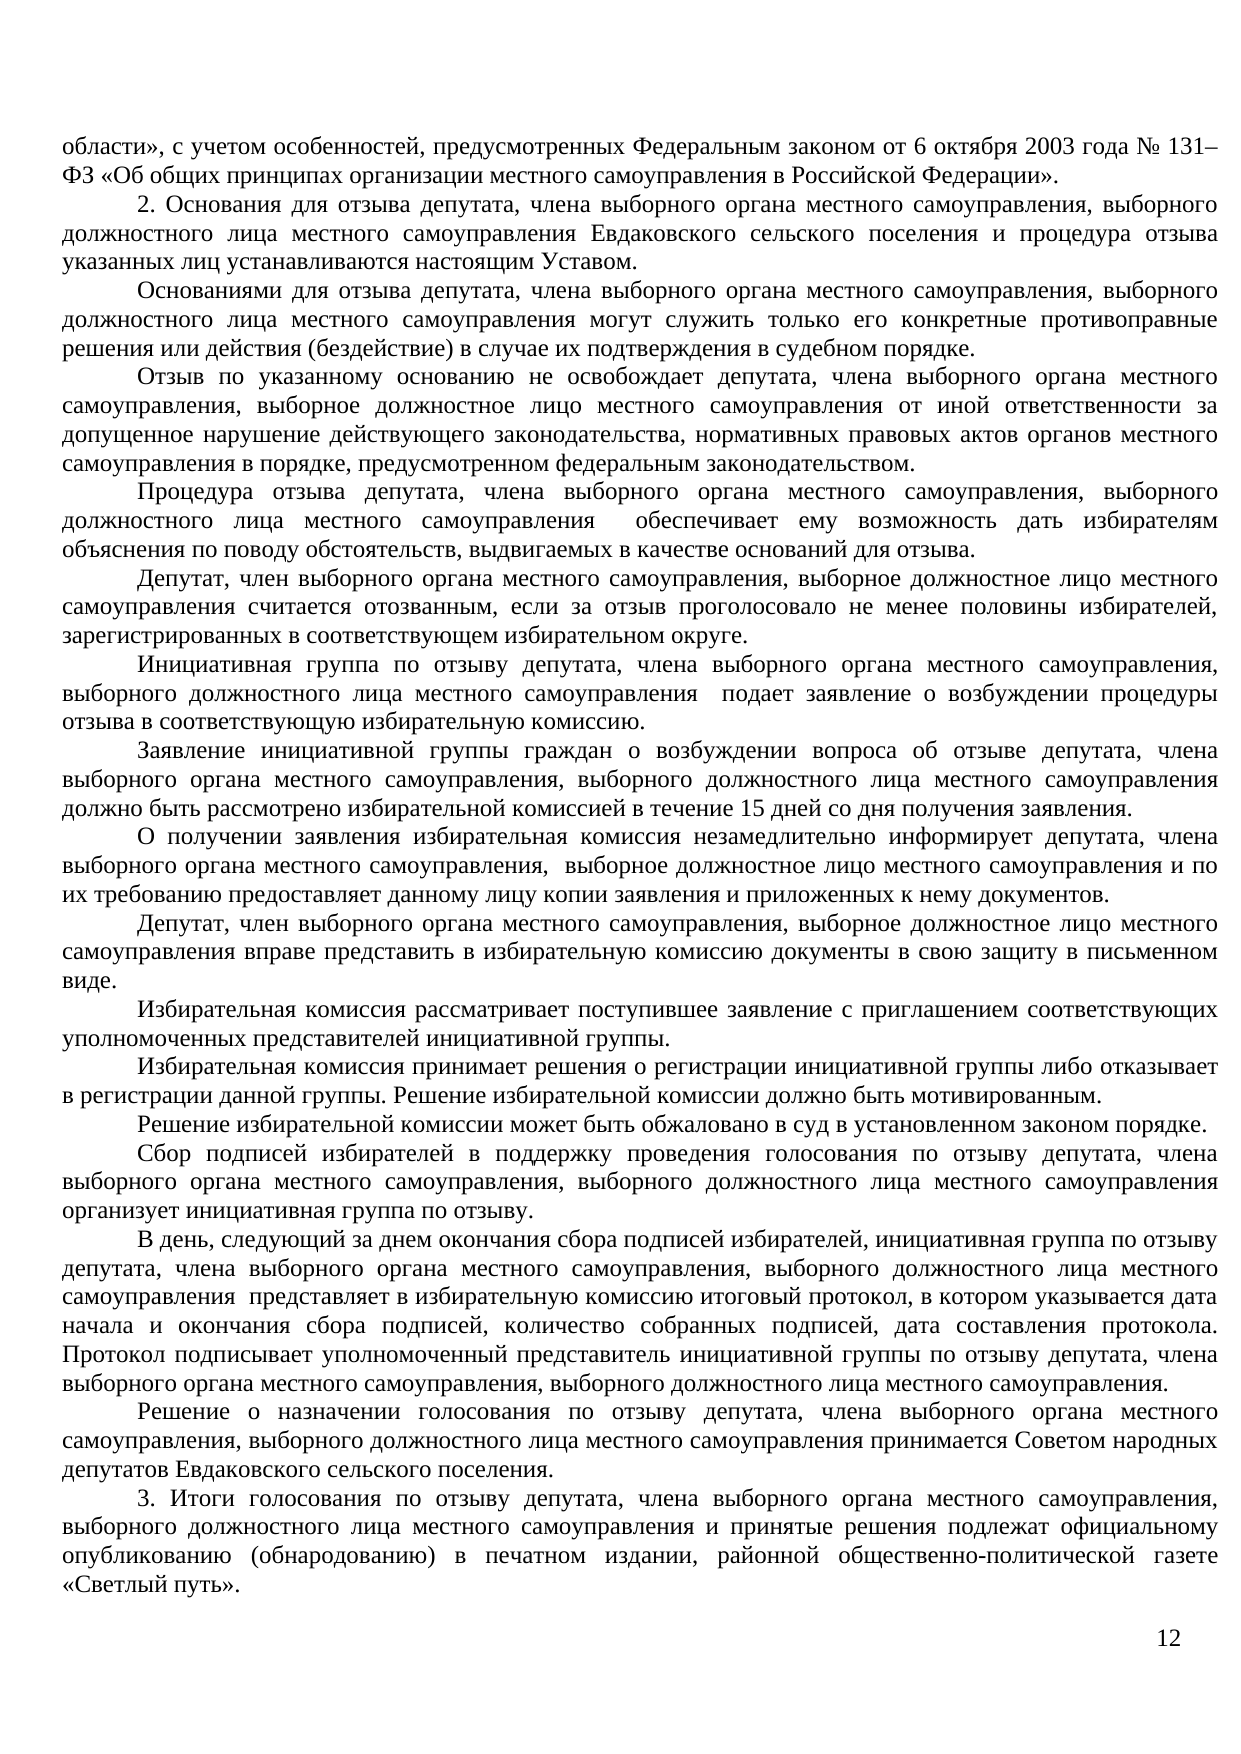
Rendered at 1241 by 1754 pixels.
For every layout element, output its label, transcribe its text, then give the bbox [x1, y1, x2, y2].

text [62, 131, 1219, 189]
text Процедура отзыва депутата, члена выборного органа местного самоуправления, выборного должностного лица местного самоуправления обеспечивает ему возможность дать избирателям объяснения по поводу обстоятельств, выдвигаемых в качестве оснований для отзыва. [62, 476, 1219, 563]
text Основаниями для отзыва депутата, члена выборного органа местного самоуправления, выборного должностного лица местного самоуправления могут служить только его конкретные противоправные решения или действия (бездействие) в случае их подтверждения в судебном порядке. [62, 275, 1219, 361]
text Избирательная комиссия принимает решения о регистрации инициативной группы либо отказывает в регистрации данной группы. Решение избирательной комиссии должно быть мотивированным. [62, 1051, 1219, 1109]
text 2. Основания для отзыва депутата, члена выборного органа местного самоуправления, выборного должностного лица местного самоуправления Евдаковского сельского поселения и процедура отзыва указанных лиц устанавливаются настоящим Уставом. [62, 189, 1219, 275]
text В день, следующий за днем окончания сбора подписей избирателей, инициативная группа по отзыву депутата, члена выборного органа местного самоуправления, выборного должностного лица местного самоуправления представляет в избирательную комиссию итоговый протокол, в котором указывается дата начала и окончания сбора подписей, количество собранных подписей, дата составления протокола. Протокол подписывает уполномоченный представитель инициативной группы по отзыву депутата, члена выборного органа местного самоуправления, выборного должностного лица местного самоуправления. [62, 1224, 1219, 1396]
text Депутат, член выборного органа местного самоуправления, выборное должностное лицо местного самоуправления считается отозванным, если за отзыв проголосовало не менее половины избирателей, зарегистрированных в соответствующем избирательном округе. [62, 563, 1219, 649]
text Отзыв по указанному основанию не освобождает депутата, члена выборного органа местного самоуправления, выборное должностное лицо местного самоуправления от иной ответственности за допущенное нарушение действующего законодательства, нормативных правовых актов органов местного самоуправления в порядке, предусмотренном федеральным законодательством. [62, 361, 1219, 476]
text О получении заявления избирательная комиссия незамедлительно информирует депутата, члена выборного органа местного самоуправления, выборное должностное лицо местного самоуправления и по их требованию предоставляет данному лицу копии заявления и приложенных к нему документов. [62, 821, 1219, 908]
text Решение избирательной комиссии может быть обжаловано в суд в установленном законом порядке. [62, 1109, 1219, 1138]
text Депутат, член выборного органа местного самоуправления, выборное должностное лицо местного самоуправления вправе представить в избирательную комиссию документы в свою защиту в письменном виде. [62, 908, 1219, 994]
text 3. Итоги голосования по отзыву депутата, члена выборного органа местного самоуправления, выборного должностного лица местного самоуправления и принятые решения подлежат официальному опубликованию (обнародованию) в печатном издании, районной общественно-политической газете «Светлый путь». [62, 1483, 1219, 1598]
text Решение о назначении голосования по отзыву депутата, члена выборного органа местного самоуправления, выборного должностного лица местного самоуправления принимается Советом народных депутатов Евдаковского сельского поселения. [62, 1396, 1219, 1483]
text Сбор подписей избирателей в поддержку проведения голосования по отзыву депутата, члена выборного органа местного самоуправления, выборного должностного лица местного самоуправления организует инициативная группа по отзыву. [62, 1138, 1219, 1224]
text Избирательная комиссия рассматривает поступившее заявление с приглашением соответствующих уполномоченных представителей инициативной группы. [62, 994, 1219, 1051]
text Инициативная группа по отзыву депутата, члена выборного органа местного самоуправления, выборного должностного лица местного самоуправления подает заявление о возбуждении процедуры отзыва в соответствующую избирательную комиссию. [62, 649, 1219, 735]
text Заявление инициативной группы граждан о возбуждении вопроса об отзыве депутата, члена выборного органа местного самоуправления, выборного должностного лица местного самоуправления должно быть рассмотрено избирательной комиссией в течение 15 дней со дня получения заявления. [62, 735, 1219, 821]
